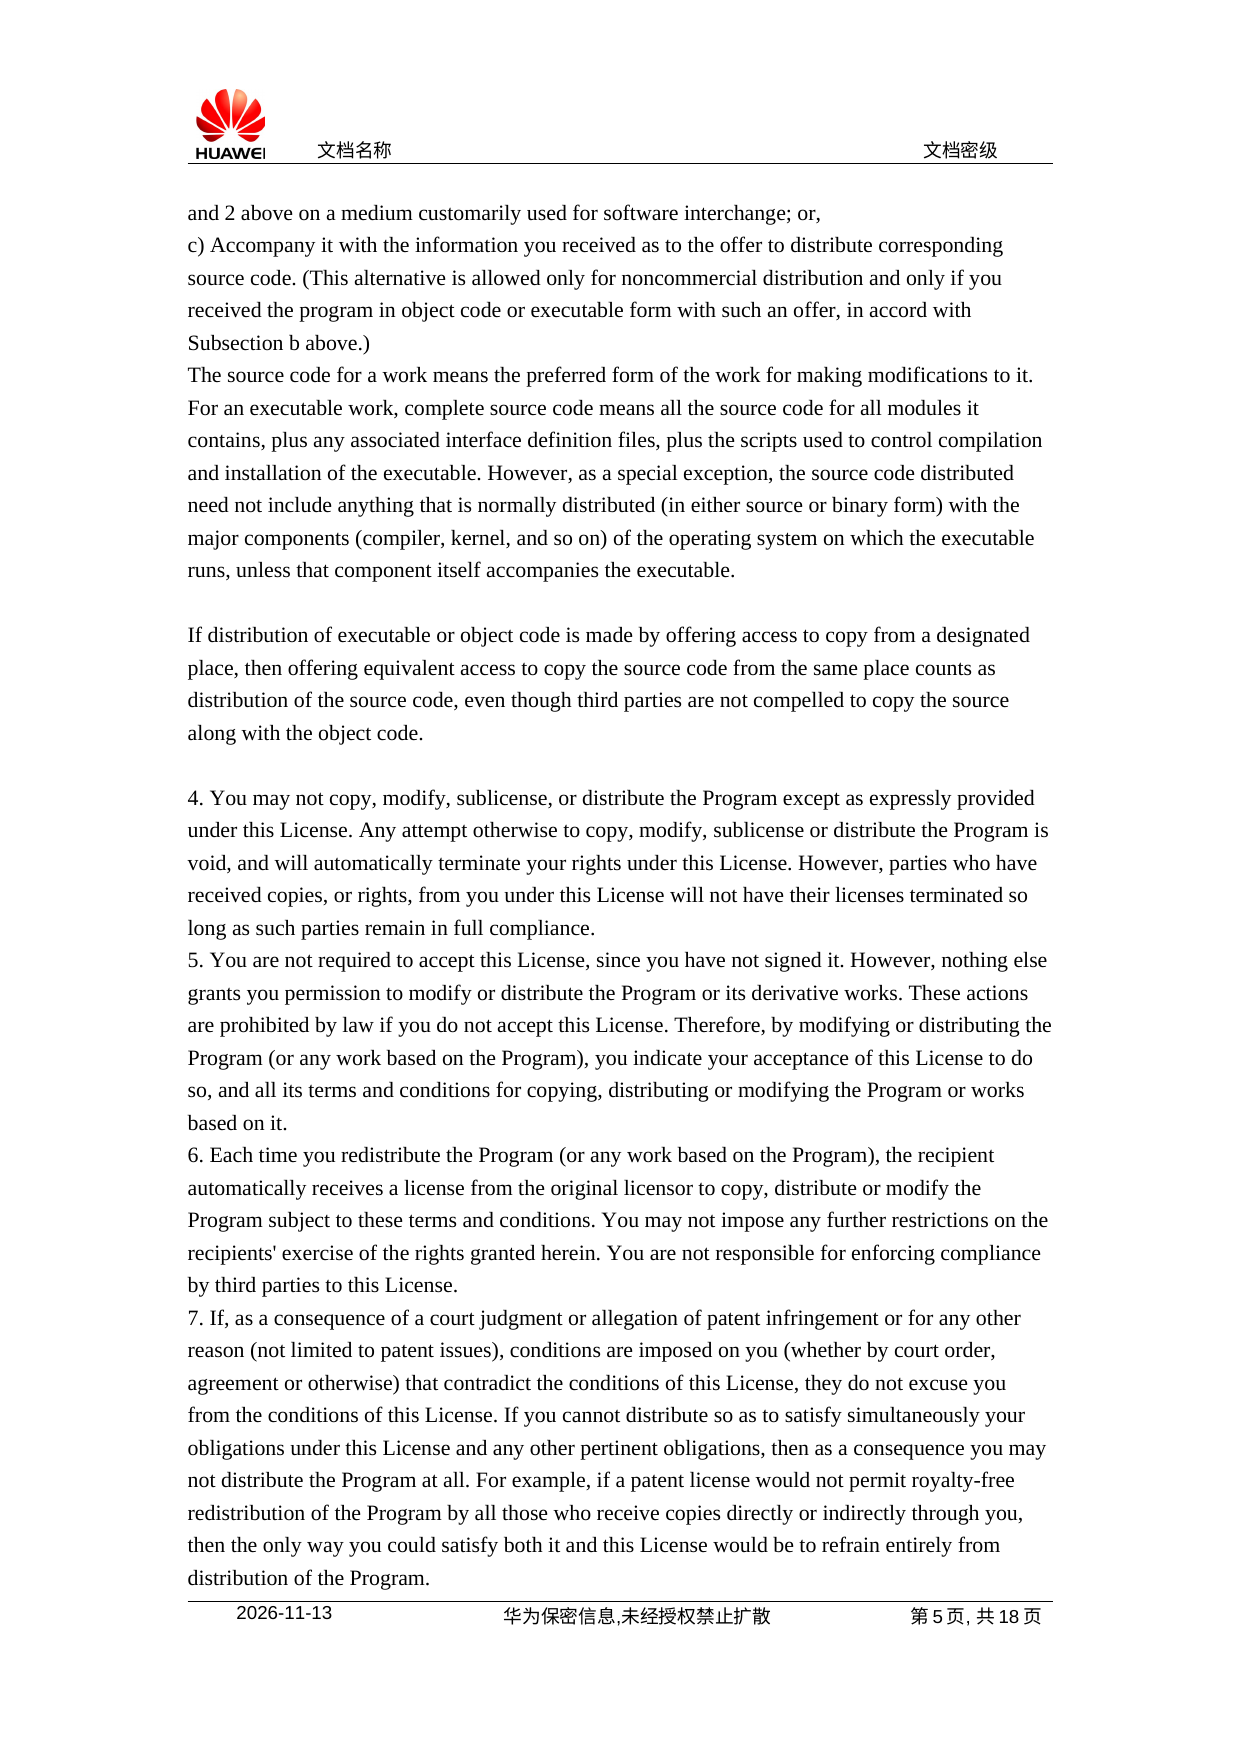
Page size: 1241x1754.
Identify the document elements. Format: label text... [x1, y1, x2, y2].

text 6. Each time you redistribute the Program (or any work based on the Program), the recipient automatically receives a license from the original licensor to copy, distribute or modify the Program subject to these terms and conditions. You may not impose any further restrictions on the recipients' exercise of the rights granted herein. You are not responsible for enforcing compliance by third parties to this License. [187, 1139, 1053, 1301]
text The source code for a work means the preferred form of the work for making modifications to it. For an executable work, complete source code means all the source code for all modules it contains, plus any associated interface definition files, plus the scripts used to control compilation and installation of the executable. However, as a special exception, the source code distributed need not include anything that is normally distributed (in either source or binary form) with the major components (compiler, kernel, and so on) of the operating system on which the executable runs, unless that component itself accompanies the executable. [187, 359, 1053, 586]
text 7. If, as a consequence of a court judgment or allegation of patent infringement or for any other reason (not limited to patent issues), conditions are imposed on you (whether by court order, agreement or otherwise) that contradict the conditions of this License, they do not excuse you from the conditions of this License. If you cannot distribute so as to satisfy simultaneously your obligations under this License and any other pertinent obligations, then as a consequence you may not distribute the Program at all. For example, if a patent license would not permit royalty-free redistribution of the Program by all those who receive copies directly or indirectly through you, then the only way you could satisfy both it and this License would be to refrain entirely from distribution of the Program. [187, 1301, 1053, 1594]
text 5. You are not required to accept this License, since you have not signed it. However, nothing else grants you permission to modify or distribute the Program or its derivative works. These actions are prohibited by law if you do not accept this License. Therefore, by modifying or distributing the Program (or any work based on the Program), you indicate your acceptance of this License to do so, and all its terms and conditions for copying, distributing or modifying the Program or works based on it. [187, 944, 1053, 1139]
text If distribution of executable or object code is made by offering access to copy from a designated place, then offering equivalent access to copy the source code from the same place counts as distribution of the source code, even though third parties are not compelled to copy the source along with the object code. [187, 619, 1053, 749]
text c) Accompany it with the information you received as to the offer to distribute corresponding source code. (This alternative is allowed only for noncommercial distribution and only if you received the program in object code or executable form with such an offer, in accord with Subsection b above.) [187, 229, 1053, 359]
picture [196, 89, 265, 159]
text 4. You may not copy, modify, sublicense, or distribute the Program except as expressly provided under this License. Any attempt otherwise to copy, modify, sublicense or distribute the Program is void, and will automatically terminate your rights under this License. However, parties who have received copies, or rights, from you under this License will not have their licenses terminated so long as such parties remain in full compliance. [187, 781, 1053, 944]
